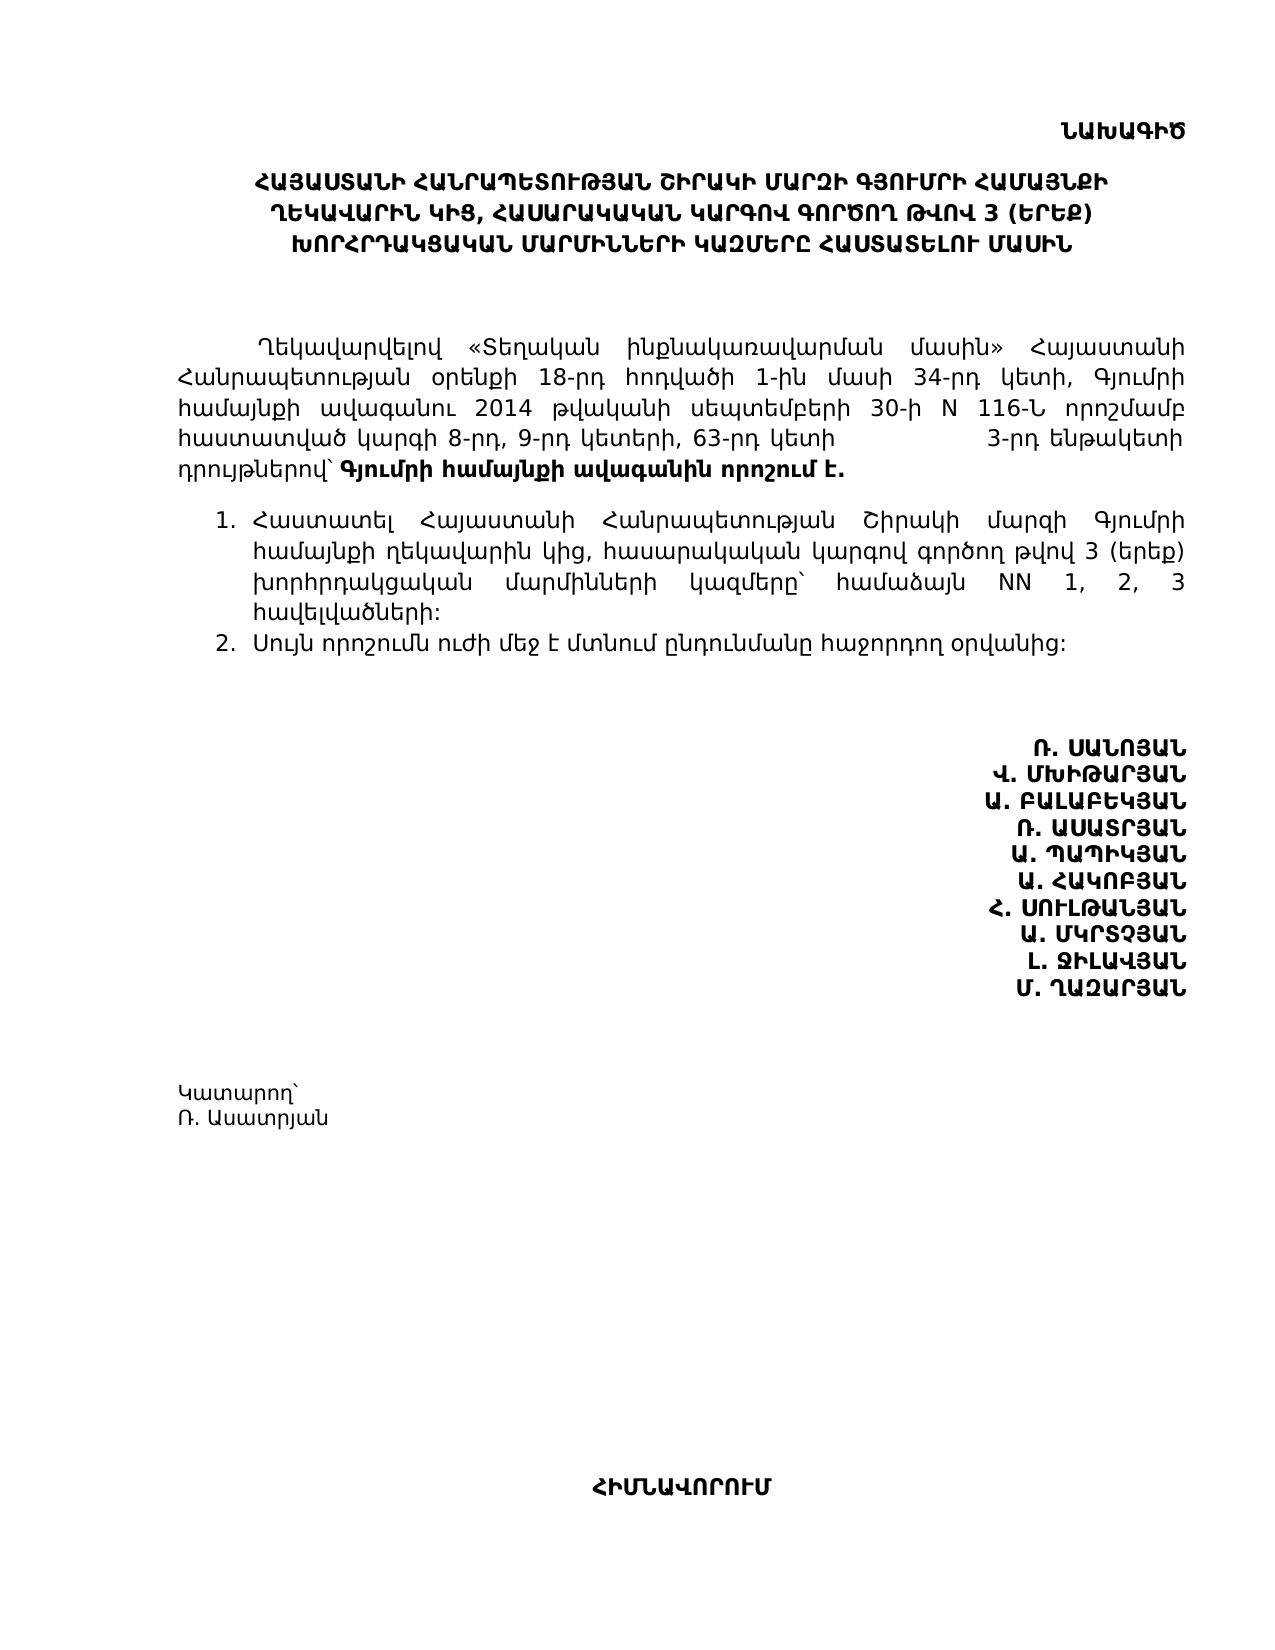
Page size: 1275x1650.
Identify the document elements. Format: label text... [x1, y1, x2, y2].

text ՆԱԽԱԳԻԾ [177, 118, 1186, 145]
text Ա. ՀԱԿՈԲՅԱՆ [177, 868, 1186, 895]
text Ա. ՄԿՐՏՉՅԱՆ [177, 921, 1186, 948]
text ՀԻՄՆԱՎՈՐՈՒՄ [177, 1474, 1186, 1501]
text Ռ. Ասատրյան [177, 1106, 1186, 1130]
text Մ. ՂԱԶԱՐՅԱՆ [177, 975, 1186, 1001]
text ՀԱՅԱՍՏԱՆԻ ՀԱՆՐԱՊԵՏՈՒԹՅԱՆ ՇԻՐԱԿԻ ՄԱՐԶԻ ԳՅՈՒՄՐԻ ՀԱՄԱՅՆՔԻ ՂԵԿԱՎԱՐԻՆ ԿԻՑ, ՀԱՍԱՐԱԿԱԿԱՆ ԿԱՐԳՈՎ ԳՈՐԾՈՂ ԹՎՈՎ 3 (ԵՐԵՔ) ԽՈՐՀՐԴԱԿՑԱԿԱՆ ՄԱՐՄԻՆՆԵՐԻ ԿԱԶՄԵՐԸ ՀԱՍՏԱՏԵԼՈՒ ՄԱՍԻՆ [177, 169, 1186, 257]
text Հ. ՍՈՒԼԹԱՆՅԱՆ [177, 895, 1186, 921]
text Լ. ՋԻԼԱՎՅԱՆ [177, 948, 1186, 975]
text Ռ. ԱՍԱՏՐՅԱՆ [177, 815, 1186, 841]
text Ա. ՊԱՊԻԿՅԱՆ [177, 841, 1186, 868]
text Վ. ՄԽԻԹԱՐՅԱՆ [177, 761, 1186, 788]
text Ռ. ՍԱՆՈՅԱՆ [177, 735, 1186, 761]
text Ա. ԲԱԼԱԲԵԿՅԱՆ [177, 788, 1186, 815]
text Կատարող՝ [177, 1081, 1186, 1106]
list Սույն որոշումն ուժի մեջ է մտնում ընդունմանը հաջորդող օրվանից: [215, 630, 1186, 657]
list Հաստատել Հայաստանի Հանրապետության Շիրակի մարզի Գյումրի համայնքի ղեկավարին կից, հասարակական կարգով գործող թվով 3 (երեք) խորհրդակցական մարմինների կազմերը՝ համաձայն NN 1, 2, 3 հավելվածների: [215, 508, 1186, 626]
text Ղեկավարվելով «Տեղական ինքնակառավարման մասին» Հայաստանի Հանրապետության օրենքի 18-րդ հոդվածի 1-ին մասի 34-րդ կետի, Գյումրի համայնքի ավագանու 2014 թվականի սեպտեմբերի 30-ի N 116-Ն որոշմամբ հաստատված կարգի 8-րդ, 9-րդ կետերի, 63-րդ կետի 3-րդ ենթակետի դրույթներով՝ Գյումրի համայնքի ավագանին որոշում է. [177, 334, 1186, 483]
